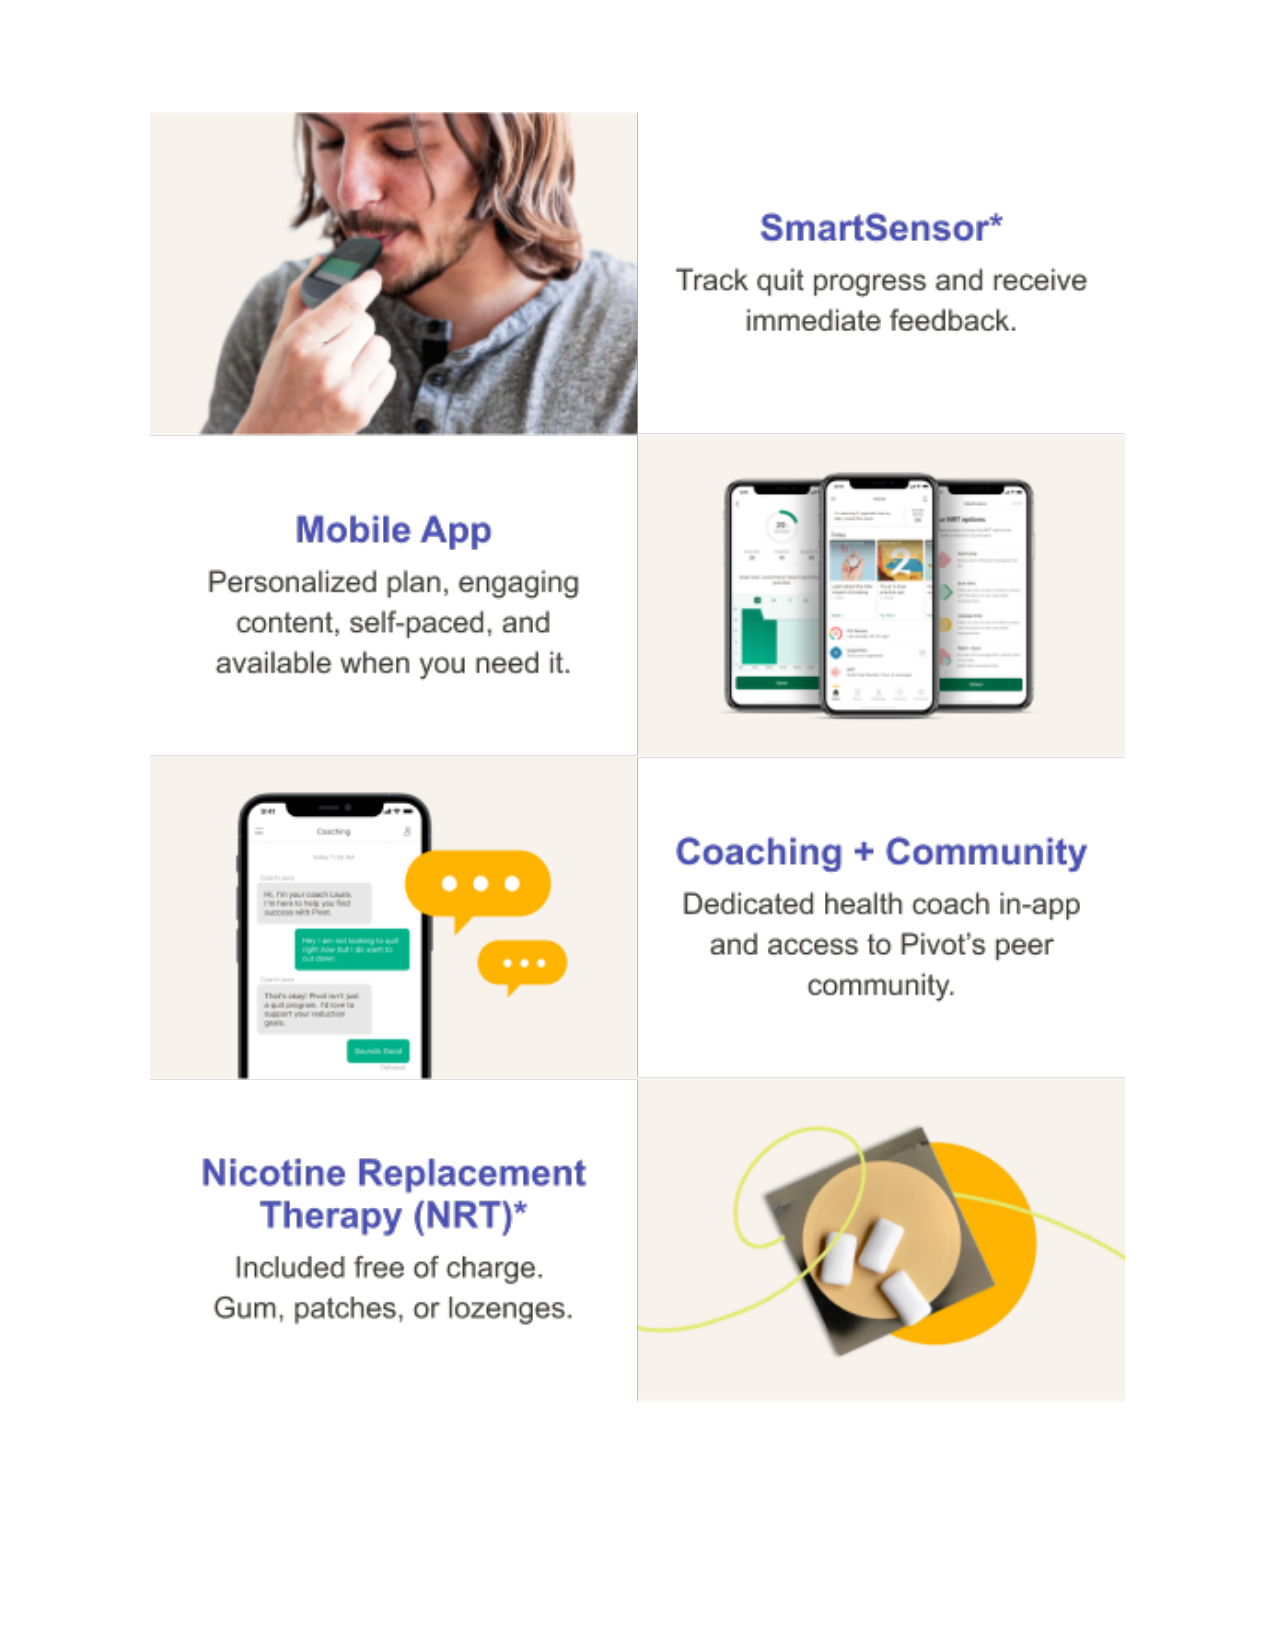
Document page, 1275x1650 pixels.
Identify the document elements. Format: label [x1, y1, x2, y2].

picture [150, 112, 1125, 1402]
